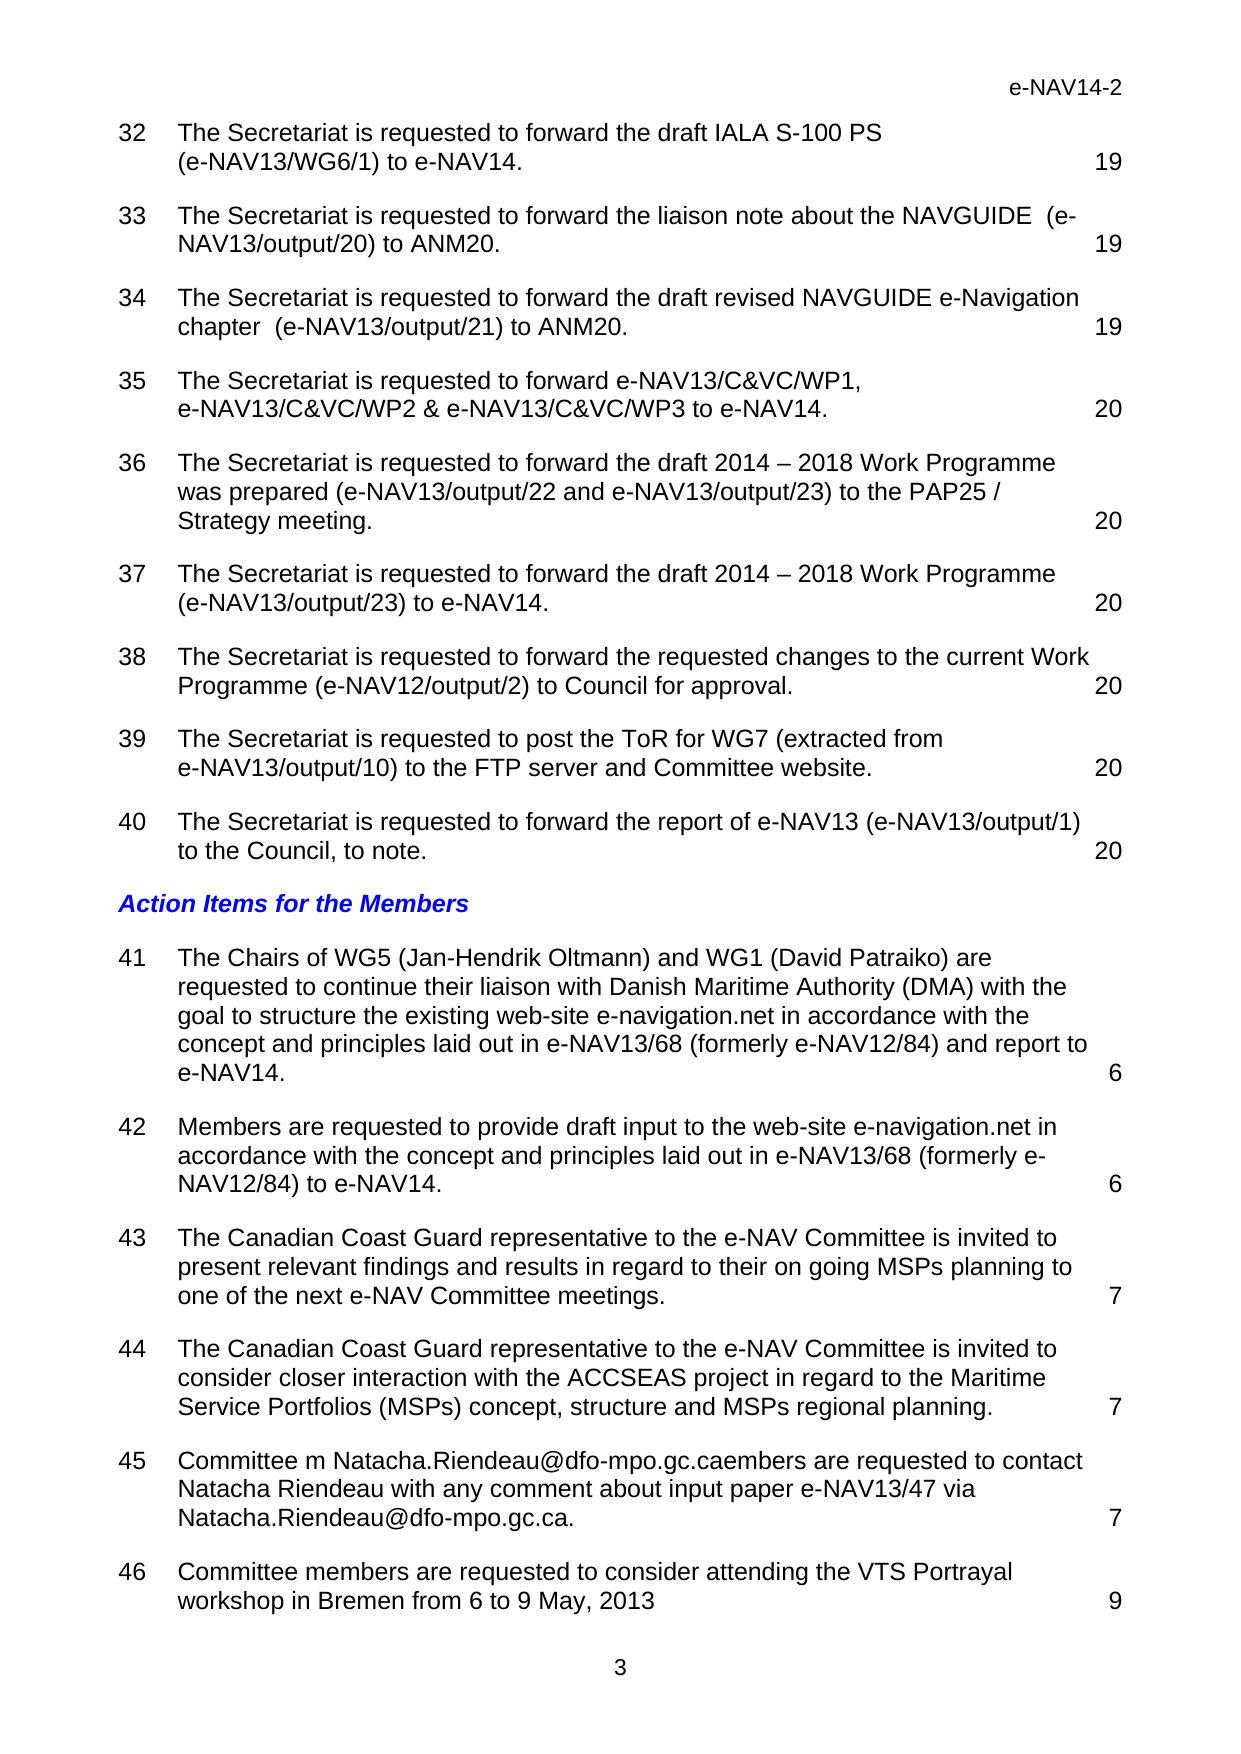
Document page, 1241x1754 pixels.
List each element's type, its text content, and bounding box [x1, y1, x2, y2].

text 34 The Secretariat is requested to forward the draft revised NAVGUIDE e-Navigation chapter (e-NAV13/output/21) to ANM20. 19 [118, 283, 1093, 341]
text 32 The Secretariat is requested to forward the draft IALA S-100 PS (e-NAV13/WG6/1) to e-NAV14. 19 [118, 118, 1093, 176]
text 44 The Canadian Coast Guard representative to the e-NAV Committee is invited to consider closer interaction with the ACCSEAS project in regard to the Maritime Service Portfolios (MSPs) concept, structure and MSPs regional planning. 7 [118, 1334, 1093, 1421]
text 33 The Secretariat is requested to forward the liaison note about the NAVGUIDE (e-NAV13/output/20) to ANM20. 19 [118, 201, 1093, 258]
text 35 The Secretariat is requested to forward e-NAV13/C&VC/WP1, e-NAV13/C&VC/WP2 & e-NAV13/C&VC/WP3 to e-NAV14. 20 [118, 366, 1093, 423]
text 36 The Secretariat is requested to forward the draft 2014 – 2018 Work Programme was prepared (e-NAV13/output/22 and e-NAV13/output/23) to the PAP25 / Strategy meeting. 20 [118, 448, 1093, 534]
text 46 Committee members are requested to consider attending the VTS Portrayal workshop in Bremen from 6 to 9 May, 2013 9 [118, 1557, 1093, 1614]
text 40 The Secretariat is requested to forward the report of e-NAV13 (e-NAV13/output/1) to the Council, to note. 20 [118, 807, 1093, 864]
text 38 The Secretariat is requested to forward the requested changes to the current Work Programme (e-NAV12/output/2) to Council for approval. 20 [118, 642, 1093, 699]
text 42 Members are requested to provide draft input to the web-site e-navigation.net in accordance with the concept and principles laid out in e-NAV13/68 (formerly e-NAV12/84) to e-NAV14. 6 [118, 1112, 1093, 1198]
text 41 The Chairs of WG5 (Jan-Hendrik Oltmann) and WG1 (David Patraiko) are requested to continue their liaison with Danish Maritime Authority (DMA) with the goal to structure the existing web-site e-navigation.net in accordance with the concept and principles laid out in e-NAV13/68 (formerly e-NAV12/84) and report to e-NAV14. 6 [118, 943, 1093, 1087]
text 39 The Secretariat is requested to post the ToR for WG7 (extracted from e-NAV13/output/10) to the FTP server and Committee website. 20 [118, 724, 1093, 782]
text Action Items for the Members [118, 889, 1093, 918]
text 45 Committee m Natacha.Riendeau@dfo-mpo.gc.caembers are requested to contact Natacha Riendeau with any comment about input paper e-NAV13/47 via Natacha.Riendeau@dfo-mpo.gc.ca. 7 [118, 1446, 1093, 1532]
text 37 The Secretariat is requested to forward the draft 2014 – 2018 Work Programme (e-NAV13/output/23) to e-NAV14. 20 [118, 559, 1093, 617]
text 43 The Canadian Coast Guard representative to the e-NAV Committee is invited to present relevant findings and results in regard to their on going MSPs planning to one of the next e-NAV Committee meetings. 7 [118, 1223, 1093, 1309]
